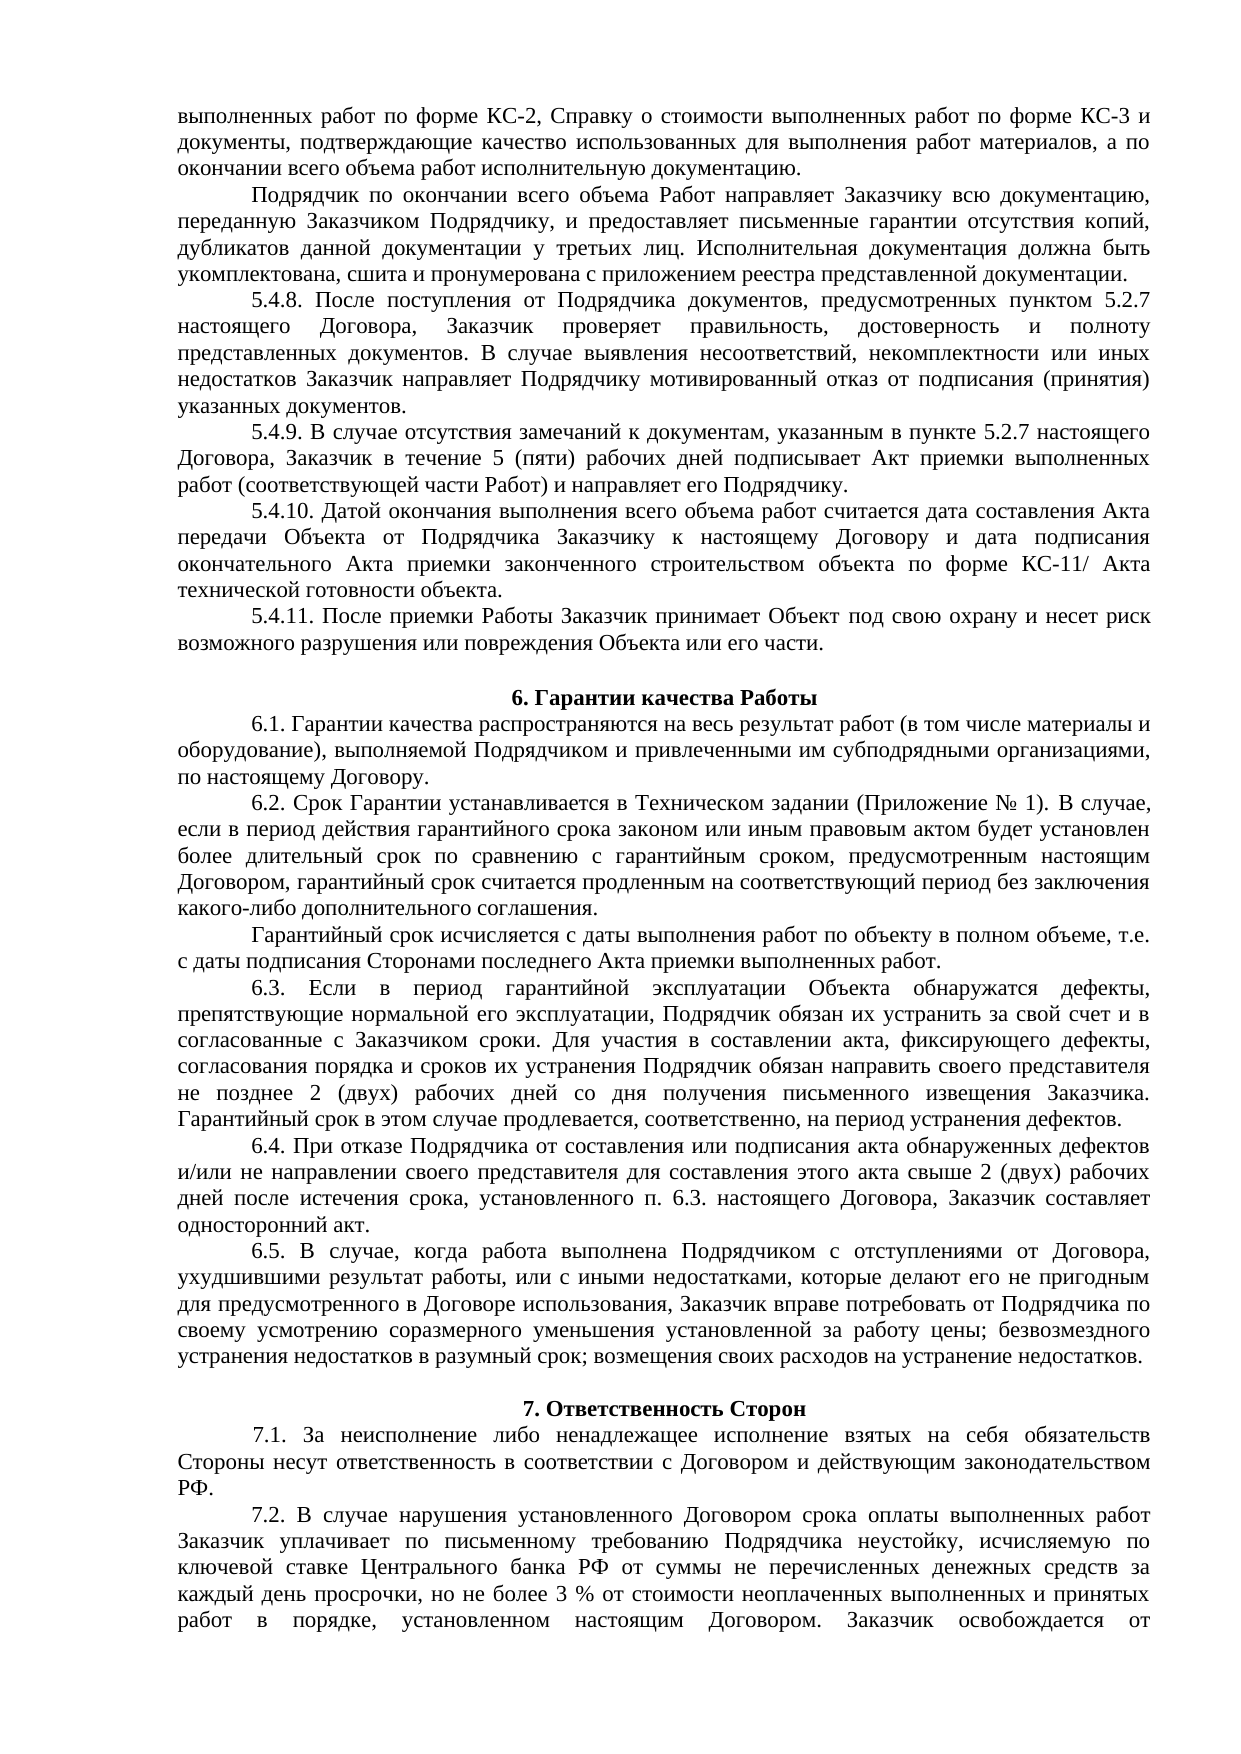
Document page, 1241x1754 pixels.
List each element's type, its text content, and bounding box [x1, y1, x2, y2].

text 5.4.11. После приемки Работы Заказчик принимает Объект под свою охрану и несет риск возможного разрушения или повреждения Объекта или его части. [177, 602, 1152, 655]
text 6.2. Срок Гарантии устанавливается в Техническом задании (Приложение № 1). В случае, если в период действия гарантийного срока законом или иным правовым актом будет установлен более длительный срок по сравнению с гарантийным сроком, предусмотренным настоящим Договором, гарантийный срок считается продленным на соответствующий период без заключения какого-либо дополнительного соглашения. [177, 789, 1152, 921]
text 7.1. За неисполнение либо ненадлежащее исполнение взятых на себя обязательств Стороны несут ответственность в соответствии с Договором и действующим законодательством РФ. [177, 1422, 1152, 1501]
text Подрядчик по окончании всего объема Работ направляет Заказчику всю документацию, переданную Заказчиком Подрядчику, и предоставляет письменные гарантии отсутствия копий, дубликатов данной документации у третьих лиц. Исполнительная документация должна быть укомплектована, сшита и пронумерована с приложением реестра представленной документации. [177, 181, 1152, 286]
text 5.4.10. Датой окончания выполнения всего объема работ считается дата составления Акта передачи Объекта от Подрядчика Заказчику к настоящему Договору и дата подписания окончательного Акта приемки законченного строительством объекта по форме КС-11/ Акта технической готовности объекта. [177, 497, 1152, 602]
text 6.1. Гарантии качества распространяются на весь результат работ (в том числе материалы и оборудование), выполняемой Подрядчиком и привлеченными им субподрядными организациями, по настоящему Договору. [177, 710, 1152, 789]
text 5.4.8. После поступления от Подрядчика документов, предусмотренных пунктом 5.2.7 настоящего Договора, Заказчик проверяет правильность, достоверность и полноту представленных документов. В случае выявления несоответствий, некомплектности или иных недостатков Заказчик направляет Подрядчику мотивированный отказ от подписания (принятия) указанных документов. [177, 286, 1152, 418]
text 5.4.9. В случае отсутствия замечаний к документам, указанным в пункте 5.2.7 настоящего Договора, Заказчик в течение 5 (пяти) рабочих дней подписывает Акт приемки выполненных работ (соответствующей части Работ) и направляет его Подрядчику. [177, 418, 1152, 497]
text 6.4. При отказе Подрядчика от составления или подписания акта обнаруженных дефектов и/или не направлении своего представителя для составления этого акта свыше 2 (двух) рабочих дней после истечения срока, установленного п. 6.3. настоящего Договора, Заказчик составляет односторонний акт. [177, 1132, 1152, 1237]
text Гарантийный срок исчисляется с даты выполнения работ по объекту в полном объеме, т.е. с даты подписания Сторонами последнего Акта приемки выполненных работ. [177, 921, 1152, 973]
text 6.5. В случае, когда работа выполнена Подрядчиком с отступлениями от Договора, ухудшившими результат работы, или с иными недостатками, которые делают его не пригодным для предусмотренного в Договоре использования, Заказчик вправе потребовать от Подрядчика по своему усмотрению соразмерного уменьшения установленной за работу цены; безвозмездного устранения недостатков в разумный срок; возмещения своих расходов на устранение недостатков. [177, 1237, 1152, 1369]
text 6. Гарантии качества Работы [177, 684, 1152, 710]
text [177, 102, 1152, 181]
text 7. Ответственность Сторон [177, 1395, 1152, 1422]
text 6.3. Если в период гарантийной эксплуатации Объекта обнаружатся дефекты, препятствующие нормальной его эксплуатации, Подрядчик обязан их устранить за свой счет и в согласованные с Заказчиком сроки. Для участия в составлении акта, фиксирующего дефекты, согласования порядка и сроков их устранения Подрядчик обязан направить своего представителя не позднее 2 (двух) рабочих дней со дня получения письменного извещения Заказчика. Гарантийный срок в этом случае продлевается, соответственно, на период устранения дефектов. [177, 973, 1152, 1132]
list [177, 1501, 1152, 1632]
